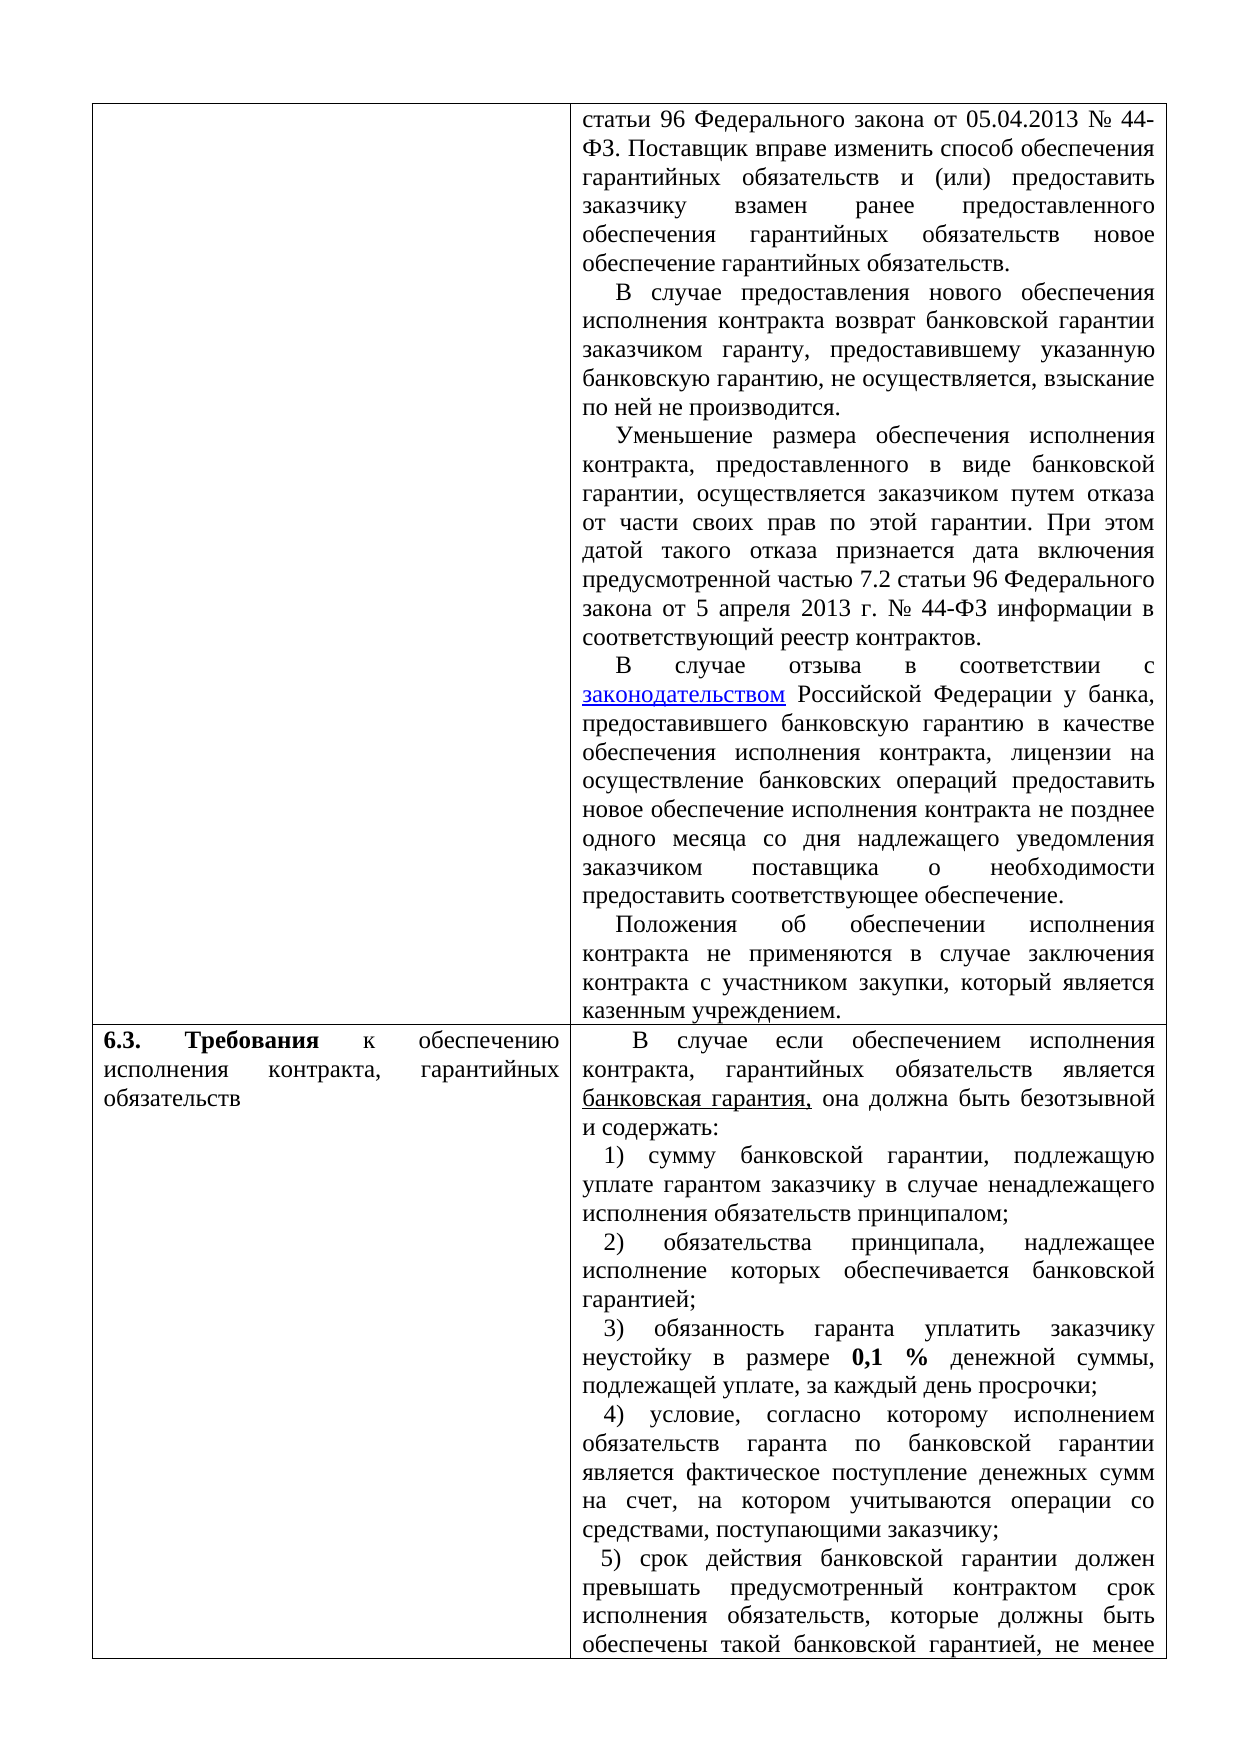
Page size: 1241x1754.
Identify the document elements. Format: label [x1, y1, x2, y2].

table_cell [93, 1025, 570, 1658]
table_cell [571, 1025, 1166, 1658]
table_cell [571, 104, 1166, 1024]
table_cell [93, 104, 570, 1024]
